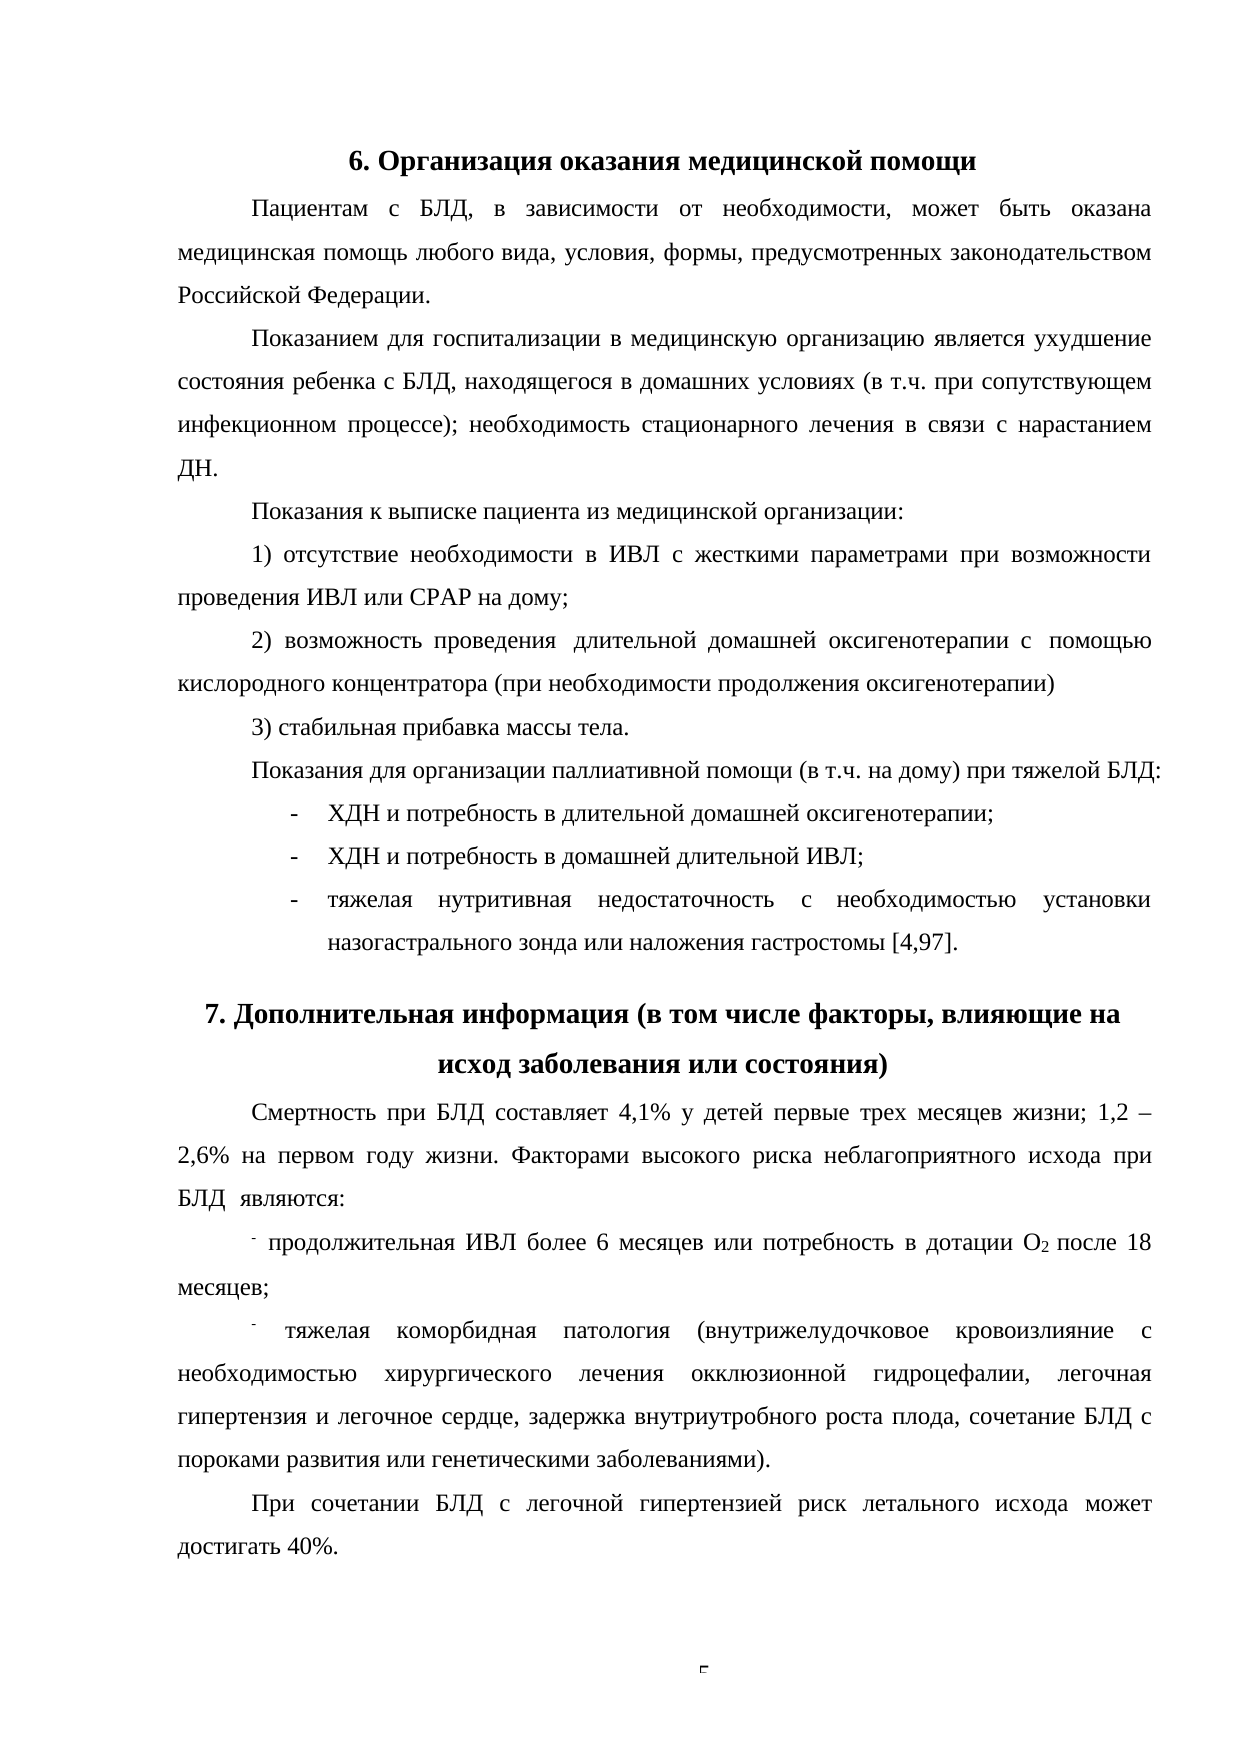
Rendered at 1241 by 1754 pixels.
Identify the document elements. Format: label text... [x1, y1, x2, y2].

list отсутствие необходимости в ИВЛ с жесткими параметрами при возможности проведения ИВЛ или СРАР на дому; [177, 539, 1151, 611]
list тяжелая нутритивная недостаточность с необходимостью установки назогастрального зонда или наложения гастростомы [4,97]. [290, 884, 1152, 956]
list тяжелая коморбидная патология (внутрижелудочковое кровоизлияние с необходимостью хирургического лечения окклюзионной гидроцефалии, легочная гипертензия и легочное сердце, задержка внутриутробного роста плода, сочетание БЛД с пороками развития или генетическими заболеваниями). [177, 1315, 1152, 1473]
subtitle Организация оказания медицинской помощи [348, 143, 1163, 177]
text При сочетании БЛД с легочной гипертензией риск летального исхода может достигать 40%. [177, 1488, 1152, 1560]
list ХДН и потребность в домашней длительной ИВЛ; [290, 841, 1163, 870]
text Пациентам с БЛД, в зависимости от необходимости, может быть оказана медицинская помощь любого вида, условия, формы, предусмотренных законодательством Российской Федерации. [177, 193, 1152, 308]
list возможность проведения длительной домашней оксигенотерапии с помощью кислородного концентратора (при необходимости продолжения оксигенотерапии) [177, 626, 1152, 697]
list ХДН и потребность в длительной домашней оксигенотерапии; [290, 798, 1163, 827]
text Показанием для госпитализации в медицинскую организацию является ухудшение состояния ребенка с БЛД, находящегося в домашних условиях (в т.ч. при сопутствующем инфекционном процессе); необходимость стационарного лечения в связи с нарастанием ДН. [177, 323, 1152, 481]
list стабильная прибавка массы тела. [251, 712, 1163, 741]
text Смертность при БЛД составляет 4,1% у детей первые трех месяцев жизни; 1,2 – 2,6% на первом году жизни. Факторами высокого риска неблагоприятного исхода при БЛД являются: [177, 1097, 1152, 1212]
subtitle Дополнительная информация (в том числе факторы, влияющие на исход заболевания или состояния) [204, 996, 1124, 1080]
text Показания для организации паллиативной помощи (в т.ч. на дому) при тяжелой БЛД: [251, 755, 1163, 784]
list продолжительная ИВЛ более 6 месяцев или потребность в дотации О2 после 18 месяцев; [177, 1227, 1152, 1300]
text Показания к выписке пациента из медицинской организации: [251, 496, 1163, 525]
